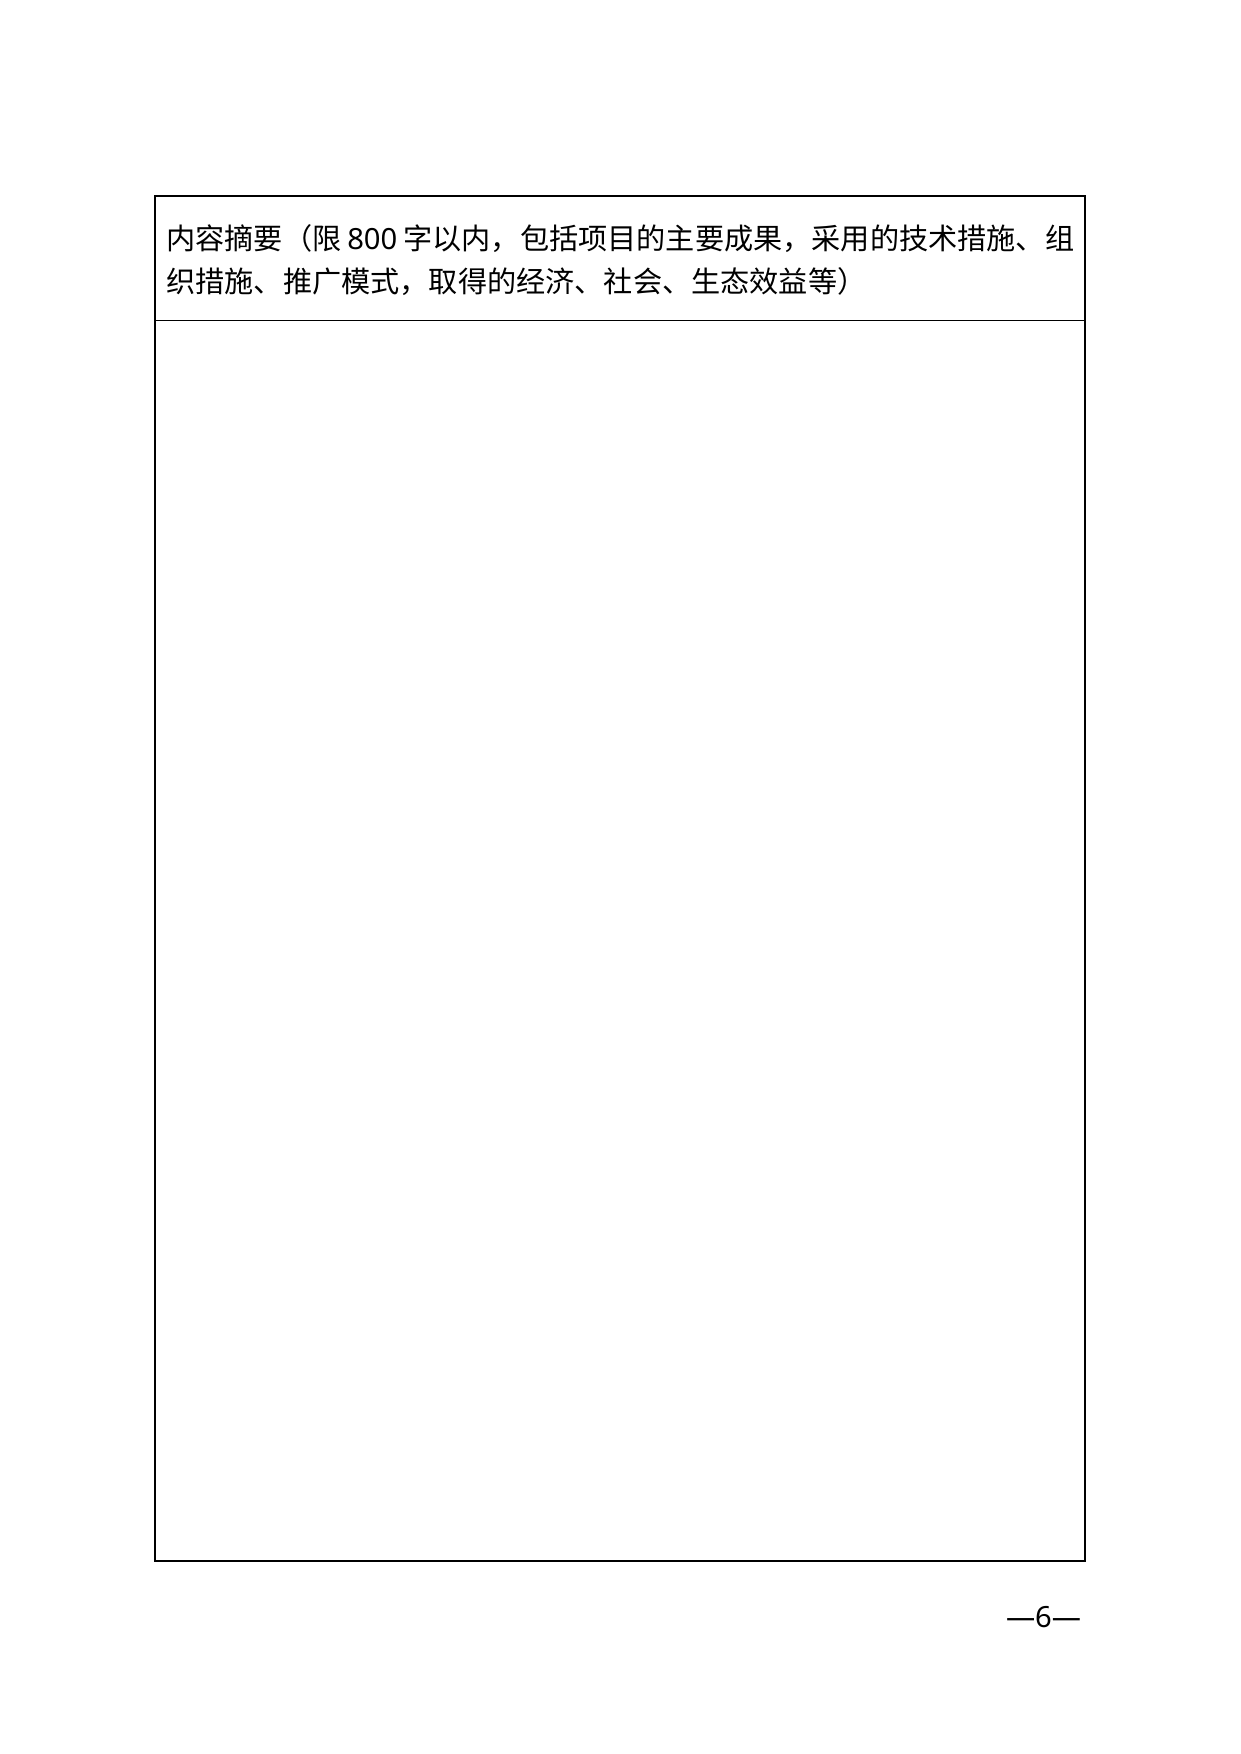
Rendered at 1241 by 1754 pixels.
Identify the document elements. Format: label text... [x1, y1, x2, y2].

table_header 内容摘要（限800字以内，包括项目的主要成果，采用的技术措施、组织措施、推广模式，取得的经济、社会、生态效益等） [156, 197, 1084, 320]
table_cell [156, 321, 1084, 1560]
